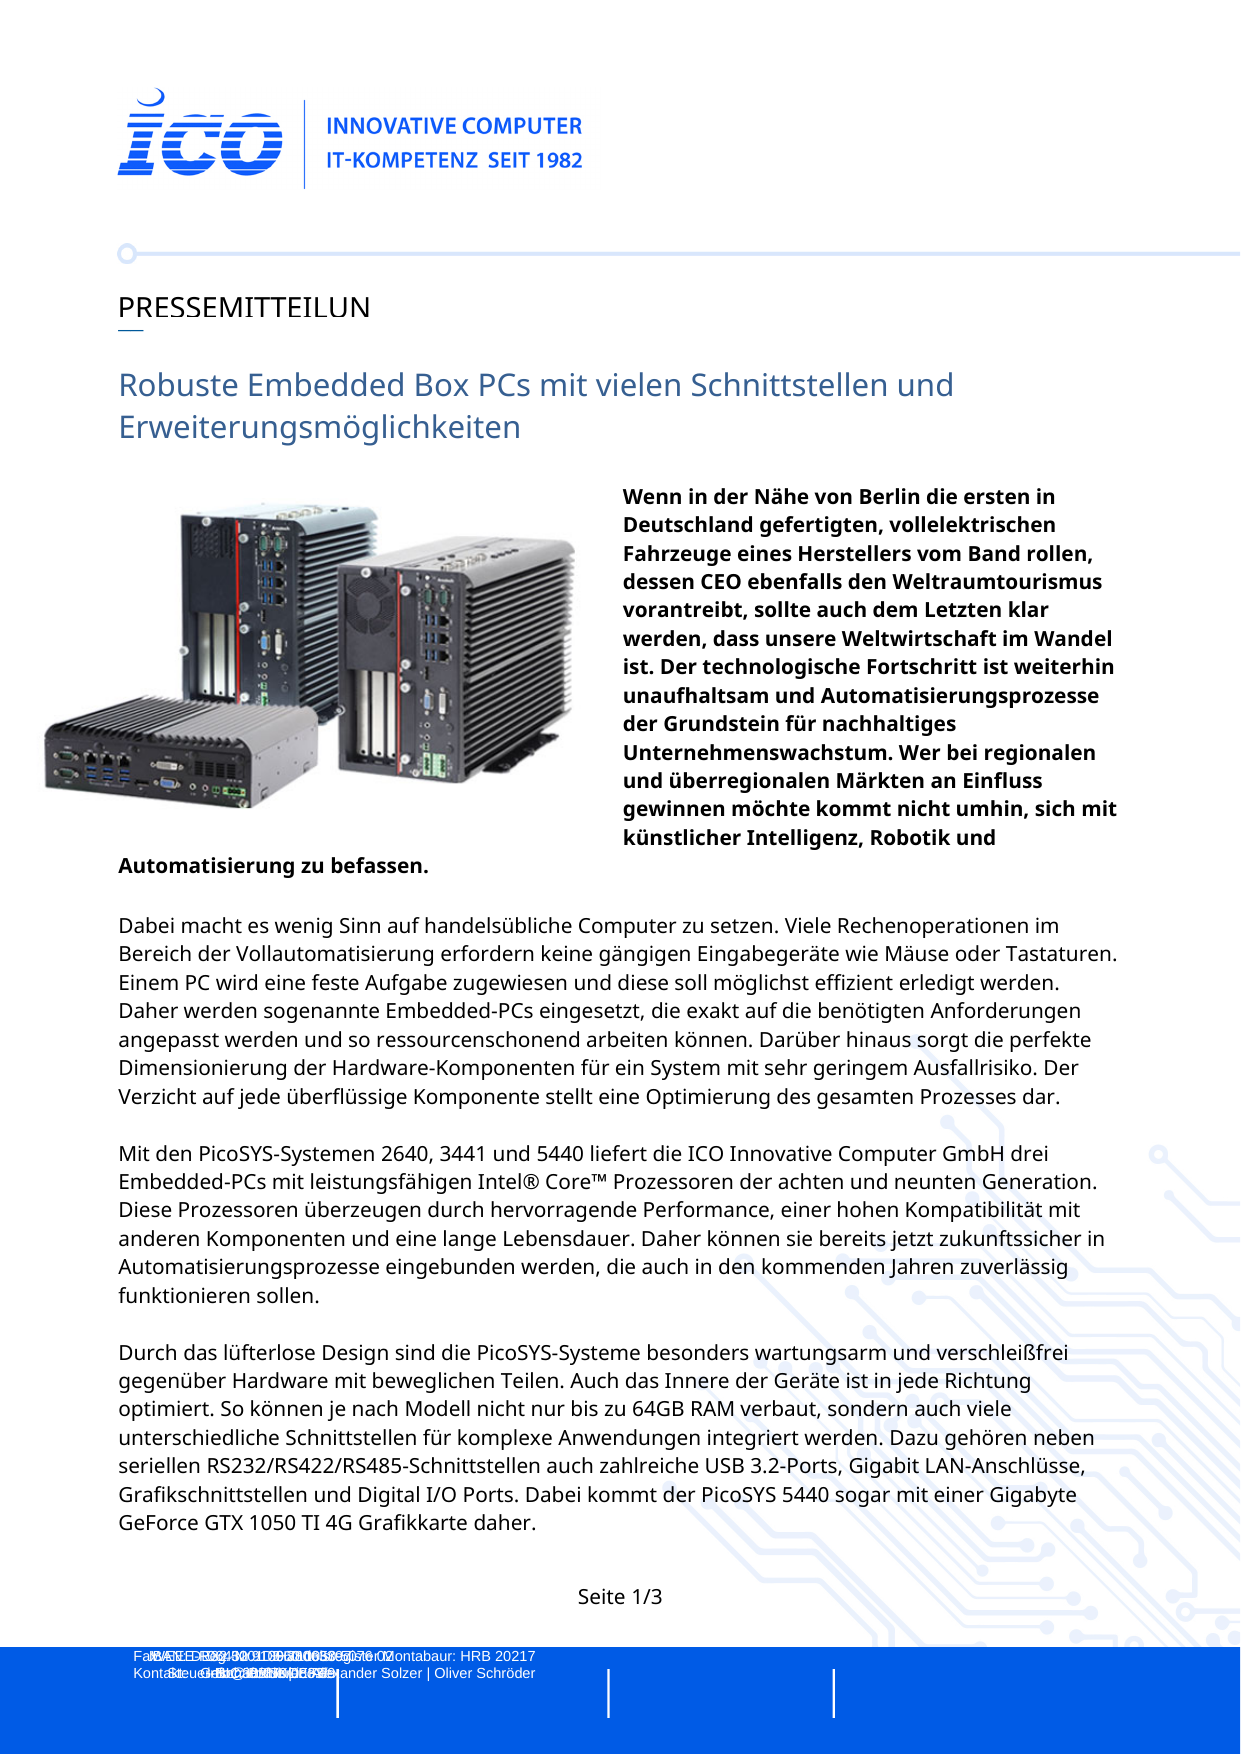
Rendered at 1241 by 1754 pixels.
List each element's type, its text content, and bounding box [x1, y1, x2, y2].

picture [111, 243, 1241, 264]
text Robuste Embedded Box PCs mit vielen Schnittstellen und Erweiterungsmöglichkeiten [118, 362, 1122, 448]
text Dabei macht es wenig Sinn auf handelsübliche Computer zu setzen. Viele Rechenoperationen im Bereich der Vollautomatisierung erfordern keine gängigen Eingabegeräte wie Mäuse oder Tastaturen. Einem PC wird eine feste Aufgabe zugewiesen und diese soll möglichst effizient erledigt werden. Daher werden sogenannte Embedded-PCs eingesetzt, die exakt auf die benötigten Anforderungen angepasst werden und so ressourcenschonend arbeiten können. Darüber hinaus sorgt die perfekte Dimensionierung der Hardware-Komponenten für ein System mit sehr geringem Ausfallrisiko. Der Verzicht auf jede überflüssige Komponente stellt eine Optimierung des gesamten Prozesses dar. [118, 911, 1122, 1110]
picture [117, 87, 601, 190]
text Durch das lüfterlose Design sind die PicoSYS-Systeme besonders wartungsarm und verschleißfrei gegenüber Hardware mit beweglichen Teilen. Auch das Innere der Geräte ist in jede Richtung optimiert. So können je nach Modell nicht nur bis zu 64GB RAM verbaut, sondern auch viele unterschiedliche Schnittstellen für komplexe Anwendungen integriert werden. Dazu gehören neben seriellen RS232/RS422/RS485-Schnittstellen auch zahlreiche USB 3.2-Ports, Gigabit LAN-Anschlüsse, Grafikschnittstellen und Digital I/O Ports. Dabei kommt der PicoSYS 5440 sogar mit einer Gigabyte GeForce GTX 1050 TI 4G Grafikkarte daher. [118, 1338, 1122, 1537]
text Mit den PicoSYS-Systemen 2640, 3441 und 5440 liefert die ICO Innovative Computer GmbH drei Embedded-PCs mit leistungsfähigen Intel® Core™ Prozessoren der achten und neunten Generation. Diese Prozessoren überzeugen durch hervorragende Performance, einer hohen Kompatibilität mit anderen Komponenten und eine lange Lebensdauer. Daher können sie bereits jetzt zukunftssicher in Automatisierungsprozesse eingebunden werden, die auch in den kommenden Jahren zuverlässig funktionieren sollen. [118, 1139, 1122, 1309]
picture [0, 1033, 1241, 1754]
picture [11, 481, 604, 833]
